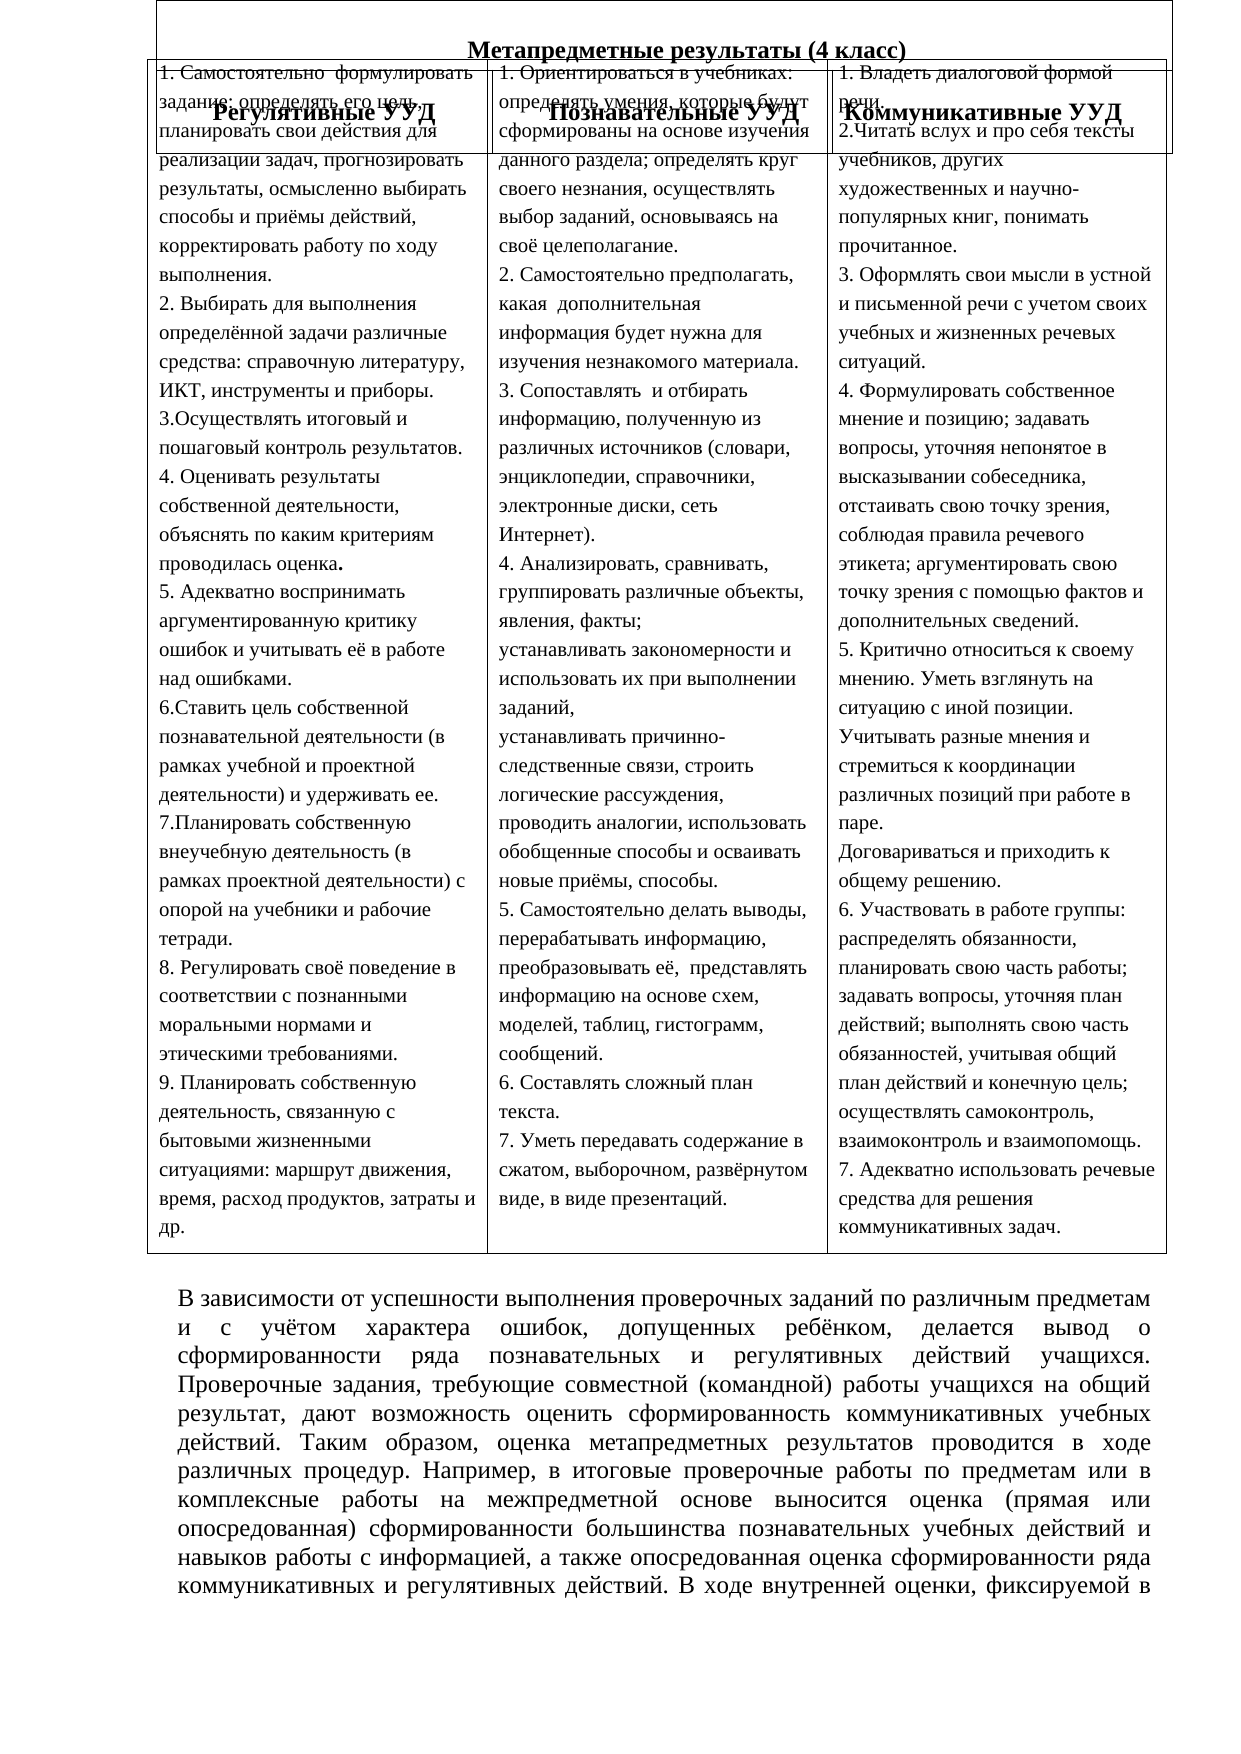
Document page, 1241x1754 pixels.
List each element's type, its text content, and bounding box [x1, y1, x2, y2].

table_cell Познавательные УУД [493, 71, 832, 153]
table_header 1. Ориентироваться в учебниках: определять умения, которые будут сформированы на основе изучения данного раздела; определять круг своего незнания, осуществлять выбор заданий, основываясь на своё целеполагание. 2. Самостоятельно предполагать, какая дополнительная информация будет нужна для изучения незнакомого материала. 3. Сопоставлять и отбирать информацию, полученную из различных источников (словари, энциклопедии, справочники, электронные диски, сеть Интернет). 4. Анализировать, сравнивать, группировать различные объекты, явления, факты; устанавливать закономерности и использовать их при выполнении заданий, устанавливать причинно-следственные связи, строить логические рассуждения, проводить аналогии, использовать обобщенные способы и осваивать новые приёмы, способы. 5. Самостоятельно делать выводы, перерабатывать информацию, преобразовывать её, представлять информацию на основе схем, моделей, таблиц, гистограмм, сообщений. 6. Составлять сложный план текста. 7. Уметь передавать содержание в сжатом, выборочном, развёрнутом виде, в виде презентаций. [488, 154, 827, 1253]
table_header 1. Самостоятельно формулировать задание: определять его цель, планировать свои действия для реализации задач, прогнозировать результаты, осмысленно выбирать способы и приёмы действий, корректировать работу по ходу выполнения. 2. Выбирать для выполнения определённой задачи различные средства: справочную литературу, ИКТ, инструменты и приборы. 3.Осуществлять итоговый и пошаговый контроль результатов. 4. Оценивать результаты собственной деятельности, объяснять по каким критериям проводилась оценка. 5. Адекватно воспринимать аргументированную критику ошибок и учитывать её в работе над ошибками. 6.Ставить цель собственной познавательной деятельности (в рамках учебной и проектной деятельности) и удерживать ее. 7.Планировать собственную внеучебную деятельность (в рамках проектной деятельности) с опорой на учебники и рабочие тетради. 8. Регулировать своё поведение в соответствии с познанными моральными нормами и этическими требованиями. 9. Планировать собственную деятельность, связанную с бытовыми жизненными ситуациями: маршрут движения, время, расход продуктов, затраты и др. [148, 60, 487, 1253]
table_header 1. Владеть диалоговой формой речи. 2.Читать вслух и про себя тексты учебников, других художественных и научно-популярных книг, понимать прочитанное. 3. Оформлять свои мысли в устной и письменной речи с учетом своих учебных и жизненных речевых ситуаций. 4. Формулировать собственное мнение и позицию; задавать вопросы, уточняя непонятое в высказывании собеседника, отстаивать свою точку зрения, соблюдая правила речевого этикета; аргументировать свою точку зрения с помощью фактов и дополнительных сведений. 5. Критично относиться к своему мнению. Уметь взглянуть на ситуацию с иной позиции. Учитывать разные мнения и стремиться к координации различных позиций при работе в паре. Договариваться и приходить к общему решению. 6. Участвовать в работе группы: распределять обязанности, планировать свою часть работы; задавать вопросы, уточняя план действий; выполнять свою часть обязанностей, учитывая общий план действий и конечную цель; осуществлять самоконтроль, взаимоконтроль и взаимопомощь. 7. Адекватно использовать речевые средства для решения коммуникативных задач. [828, 154, 1166, 1253]
table_cell Коммуникативные УУД [833, 71, 1172, 153]
table_cell Регулятивные УУД [157, 71, 492, 153]
table_header Метапредметные результаты (4 класс) [157, 1, 1172, 69]
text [177, 1283, 1152, 1599]
